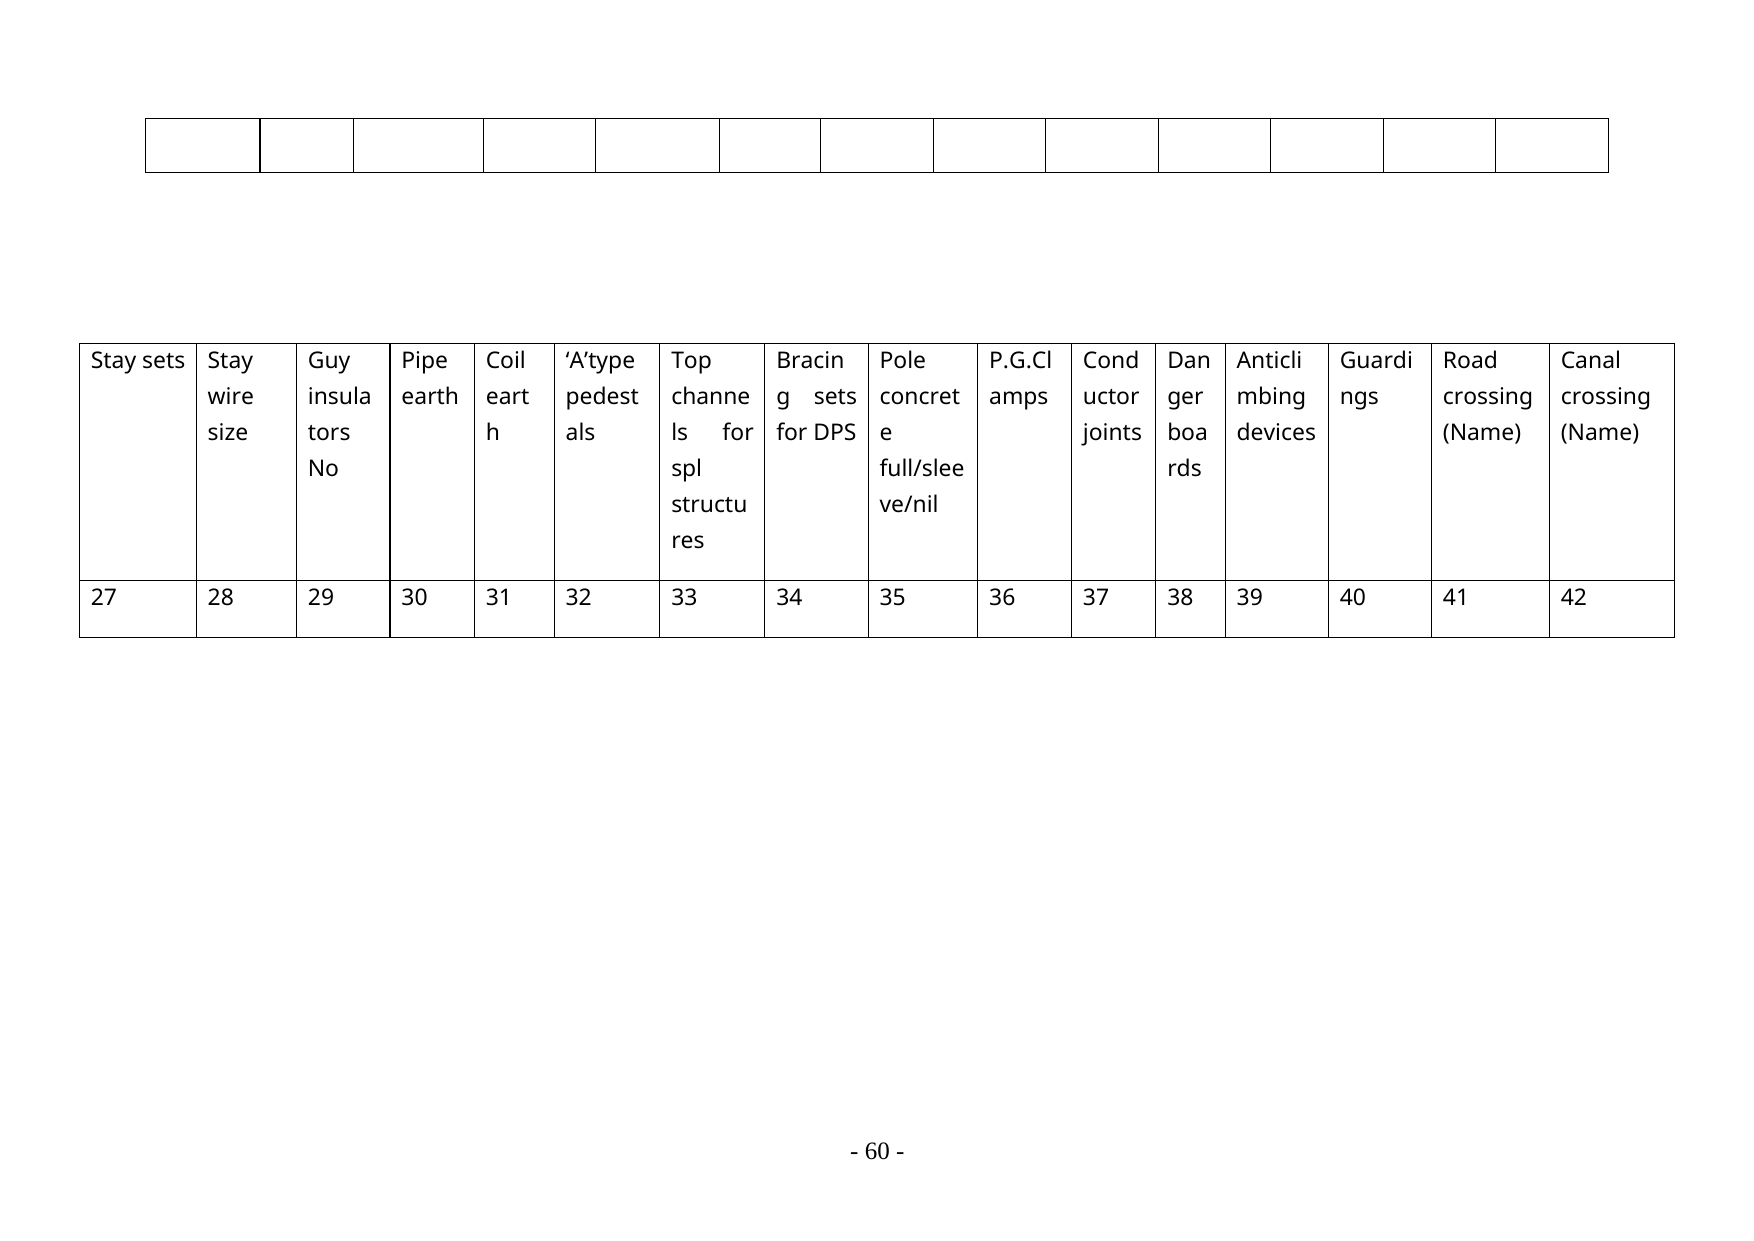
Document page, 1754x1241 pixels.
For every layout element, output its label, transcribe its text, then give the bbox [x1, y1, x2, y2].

table_header Road crossing (Name) [1432, 344, 1549, 580]
table_cell 14 [146, 119, 259, 172]
table_cell 25 [1384, 119, 1495, 172]
table_cell 35 [869, 581, 977, 637]
table_cell 28 [197, 581, 296, 637]
table_cell 16 [354, 119, 483, 172]
table_header Anticlimbing devices [1226, 344, 1328, 580]
table_cell 24 [1271, 119, 1383, 172]
table_cell 22 [1046, 119, 1158, 172]
table_cell 38 [1156, 581, 1225, 637]
table_cell 39 [1226, 581, 1328, 637]
table_header Stay wire size [197, 344, 296, 580]
table_cell 33 [660, 581, 764, 637]
table_header Danger boards [1156, 344, 1225, 580]
table_header P.G.Clamps [978, 344, 1071, 580]
table_cell 27 [80, 581, 196, 637]
table_header Conductor joints [1072, 344, 1155, 580]
table_cell 41 [1432, 581, 1549, 637]
table_header Coil earth [475, 344, 554, 580]
table_cell 37 [1072, 581, 1155, 637]
table_header Pipe earth [391, 344, 474, 580]
table_cell 32 [555, 581, 659, 637]
table_cell 34 [765, 581, 868, 637]
table_cell 30 [391, 581, 474, 637]
table_cell 19 [720, 119, 820, 172]
table_cell 21 [934, 119, 1045, 172]
table_cell 36 [978, 581, 1071, 637]
table_header Pole concrete full/sleeve/nil [869, 344, 977, 580]
table_header ‘A’type pedestals [555, 344, 659, 580]
table_header Guy insulators No [297, 344, 389, 580]
table_cell 31 [475, 581, 554, 637]
table_cell 42 [1550, 581, 1674, 637]
table_header Stay sets [80, 344, 196, 580]
table_cell 26 [1496, 119, 1608, 172]
table_cell 20 [821, 119, 933, 172]
table_cell 17 [484, 119, 595, 172]
table_header Guardings [1329, 344, 1431, 580]
table_cell 40 [1329, 581, 1431, 637]
table_header Bracing sets for DPS [765, 344, 868, 580]
table_cell 23 [1159, 119, 1270, 172]
table_cell 29 [297, 581, 389, 637]
table_header Top channels for spl structures [660, 344, 764, 580]
table_cell 15 [261, 119, 353, 172]
table_cell 18 [596, 119, 719, 172]
table_header Canal crossing (Name) [1550, 344, 1674, 580]
